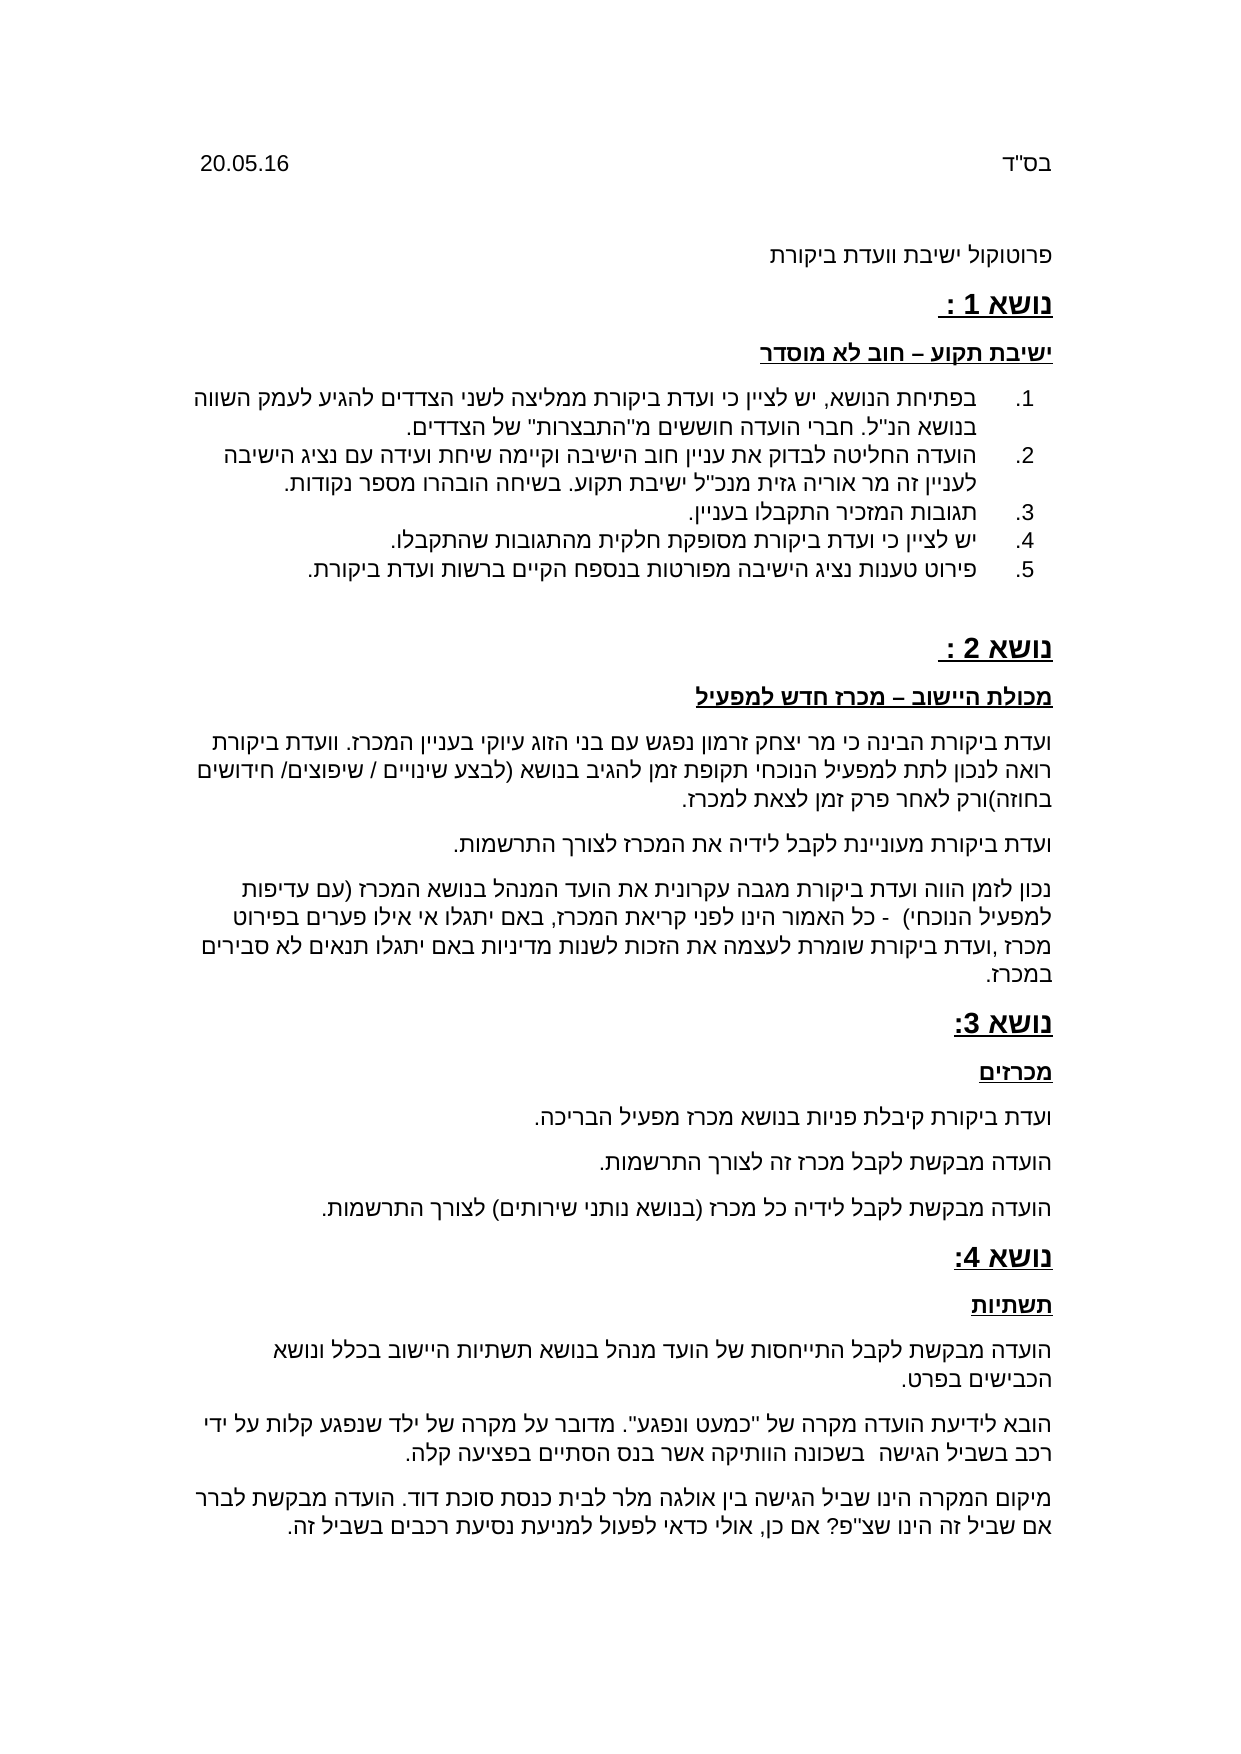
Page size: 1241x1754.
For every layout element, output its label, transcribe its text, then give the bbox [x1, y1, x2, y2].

text ועדת ביקורת מעוניינת לקבל לידיה את המכרז לצורך התרשמות. [187, 831, 1053, 857]
text נושא 1 : [187, 287, 1053, 321]
text מכרזים [187, 1059, 1053, 1086]
list פירוט טענות נציג הישיבה מפורטות בנספח הקיים ברשות ועדת ביקורת. [187, 556, 1015, 582]
list הועדה החליטה לבדוק את עניין חוב הישיבה וקיימה שיחת ועידה עם נציג הישיבה לעניין זה מר אוריה גזית מנכ''ל ישיבת תקוע. בשיחה הובהרו מספר נקודות. [187, 442, 1015, 497]
text נושא 4: [187, 1239, 1053, 1273]
text מיקום המקרה הינו שביל הגישה בין אולגה מלר לבית כנסת סוכת דוד. הועדה מבקשת לברר אם שביל זה הינו שצ''פ? אם כן, אולי כדאי לפעול למניעת נסיעת רכבים בשביל זה. [187, 1484, 1053, 1539]
list יש לציין כי ועדת ביקורת מסופקת חלקית מהתגובות שהתקבלו. [187, 527, 1015, 553]
text נושא 3: [187, 1006, 1053, 1040]
text תשתיות [187, 1292, 1053, 1319]
text בס"ד 20.05.16 [187, 150, 1053, 176]
text נכון לזמן הווה ועדת ביקורת מגבה עקרונית את הועד המנהל בנושא המכרז (עם עדיפות למפעיל הנוכחי) - כל האמור הינו לפני קריאת המכרז, באם יתגלו אי אילו פערים בפירוט מכרז ,ועדת ביקורת שומרת לעצמה את הזכות לשנות מדיניות באם יתגלו תנאים לא סבירים במכרז. [187, 876, 1053, 988]
text הועדה מבקשת לקבל לידיה כל מכרז (בנושא נותני שירותים) לצורך התרשמות. [187, 1194, 1053, 1221]
text פרוטוקול ישיבת וועדת ביקורת [187, 242, 1053, 268]
text ועדת ביקורת קיבלת פניות בנושא מכרז מפעיל הבריכה. [187, 1104, 1053, 1131]
list בפתיחת הנושא, יש לציין כי ועדת ביקורת ממליצה לשני הצדדים להגיע לעמק השווה בנושא הנ''ל. חברי הועדה חוששים מ''התבצרות'' של הצדדים. [187, 385, 1015, 440]
list תגובות המזכיר התקבלו בעניין. [187, 499, 1015, 525]
text הועדה מבקשת לקבל מכרז זה לצורך התרשמות. [187, 1149, 1053, 1176]
text נושא 2 : [187, 631, 1053, 664]
text ישיבת תקוע – חוב לא מוסדר [187, 340, 1053, 366]
text הועדה מבקשת לקבל התייחסות של הועד מנהל בנושא תשתיות היישוב בכלל ונושא הכבישים בפרט. [187, 1337, 1053, 1392]
text מכולת היישוב – מכרז חדש למפעיל [187, 684, 1053, 710]
text הובא לידיעת הועדה מקרה של ''כמעט ונפגע''. מדובר על מקרה של ילד שנפגע קלות על ידי רכב בשביל הגישה בשכונה הוותיקה אשר בנס הסתיים בפציעה קלה. [187, 1411, 1053, 1466]
text ועדת ביקורת הבינה כי מר יצחק זרמון נפגש עם בני הזוג עיוקי בעניין המכרז. וועדת ביקורת רואה לנכון לתת למפעיל הנוכחי תקופת זמן להגיב בנושא (לבצע שינויים / שיפוצים/ חידושים בחוזה)ורק לאחר פרק זמן לצאת למכרז. [187, 729, 1053, 812]
